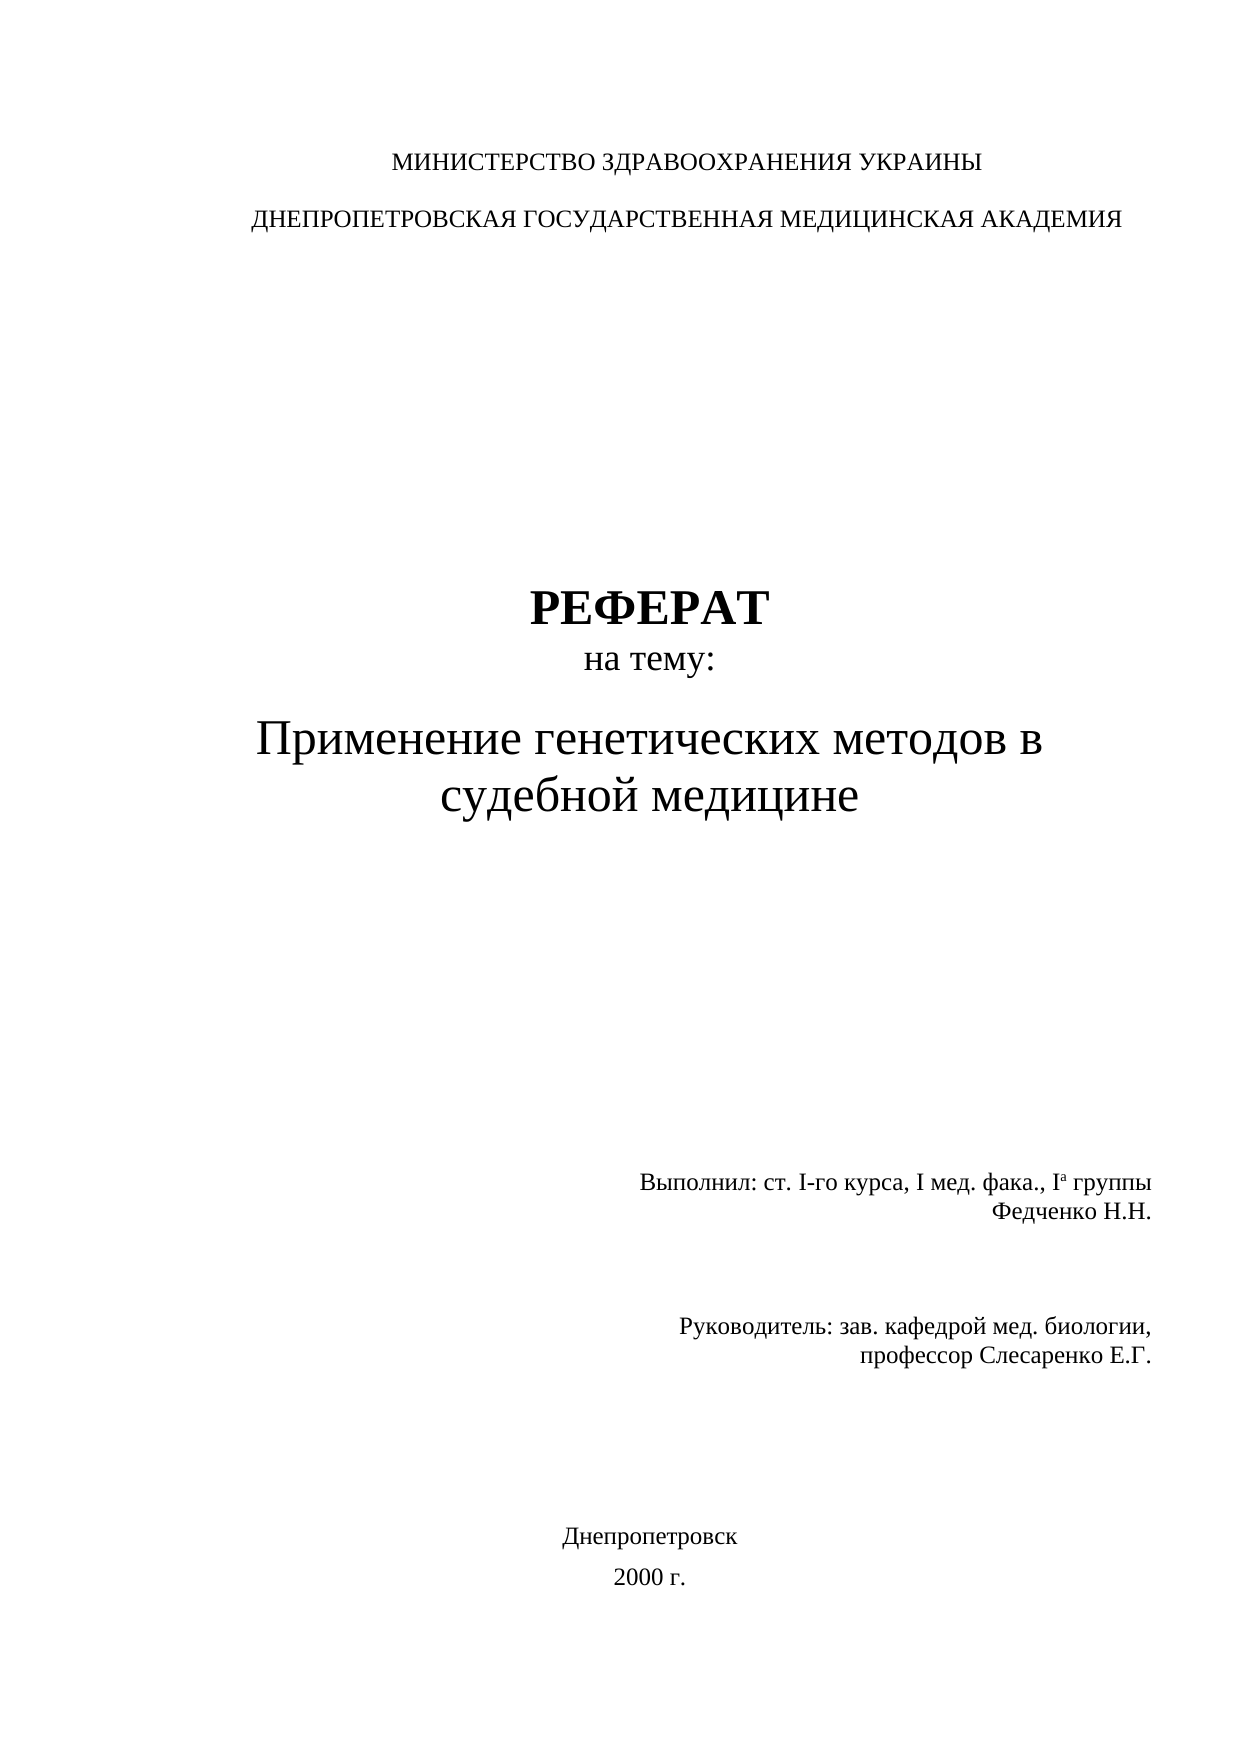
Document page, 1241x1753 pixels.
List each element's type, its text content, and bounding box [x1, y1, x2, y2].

text профессор Слесаренко Е.Г. [148, 1340, 1152, 1369]
text 2000 г. [148, 1562, 1152, 1591]
subtitle Днепропетровск [148, 1521, 1152, 1550]
text ДНЕПРОПЕТРОВСКАЯ ГОСУДАРСТВЕННАЯ МЕДИЦИНСКАЯ АКАДЕМИЯ [148, 204, 1152, 233]
text Федченко Н.Н. [148, 1196, 1152, 1225]
text Применение генетических методов в судебной медицине [148, 707, 1152, 822]
subtitle РЕФЕРАТ [148, 578, 1152, 636]
text Руководитель: зав. кафедрой мед. биологии, [148, 1311, 1152, 1340]
text на тему: [148, 636, 1152, 679]
text Выполнил: ст. I-го курса, I мед. фака., Iа группы [148, 1167, 1152, 1196]
text МИНИСТЕРСТВО ЗДРАВООХРАНЕНИЯ УКРАИНЫ [148, 147, 1152, 176]
